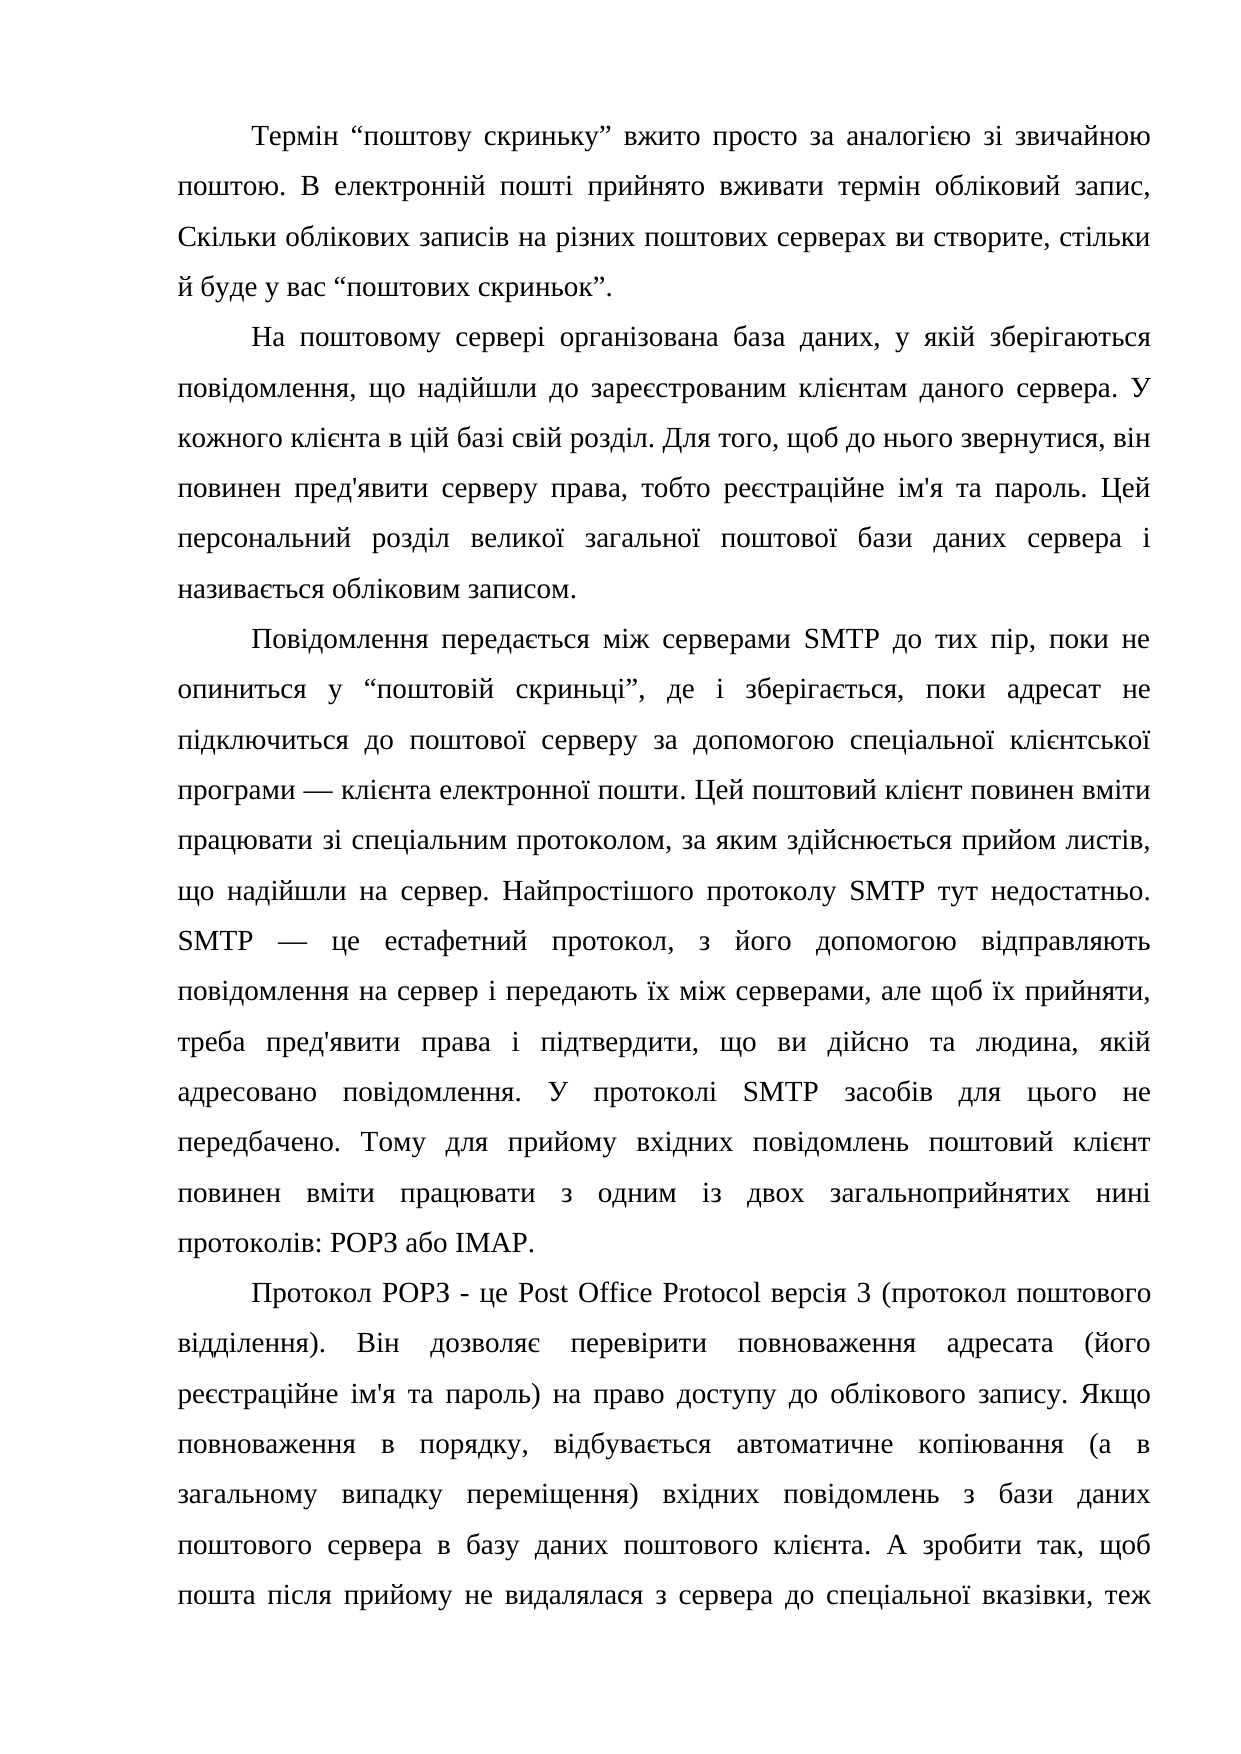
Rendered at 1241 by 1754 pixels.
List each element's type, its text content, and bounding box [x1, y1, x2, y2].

text На поштовому сервері організована база даних, у якій зберігаються повідомлення, що надійшли до зареєстрованим клієнтам даного сервера. У кожного клієнта в цій базі свій розділ. Для того, щоб до нього звернутися, він повинен пред'явити серверу права, тобто реєстраційне ім'я та пароль. Цей персональний розділ великої загальної поштової бази даних сервера і називається обліковим записом. [177, 319, 1152, 604]
text Повідомлення передається між серверами SMTP до тих пір, поки не опиниться у “поштовій скриньці”, де і зберігається, поки адресат не підключиться до поштової серверу за допомогою спеціальної клієнтської програми –– клієнта електронної пошти. Цей поштовий клієнт повинен вміти працювати зі спеціальним протоколом, за яким здійснюється прийом листів, що надійшли на сервер. Найпростішого протоколу SMTP тут недостатньо. SMTP –– це естафетний протокол, з його допомогою відправляють повідомлення на сервер і передають їх між серверами, але щоб їх прийняти, треба пред'явити права і підтвердити, що ви дійсно та людина, якій адресовано повідомлення. У протоколі SMTP засобів для цього не передбачено. Тому для прийому вхідних повідомлень поштовий клієнт повинен вміти працювати з одним із двох загальноприйнятих нині протоколів: РОРЗ або IMAP. [177, 621, 1152, 1258]
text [177, 1275, 1152, 1611]
text Термін “поштову скриньку” вжито просто за аналогією зі звичайною поштою. В електронній пошті прийнято вживати термін обліковий запис, Скільки облікових записів на різних поштових серверах ви створите, стільки й буде у вас “поштових скриньок”. [177, 118, 1152, 303]
